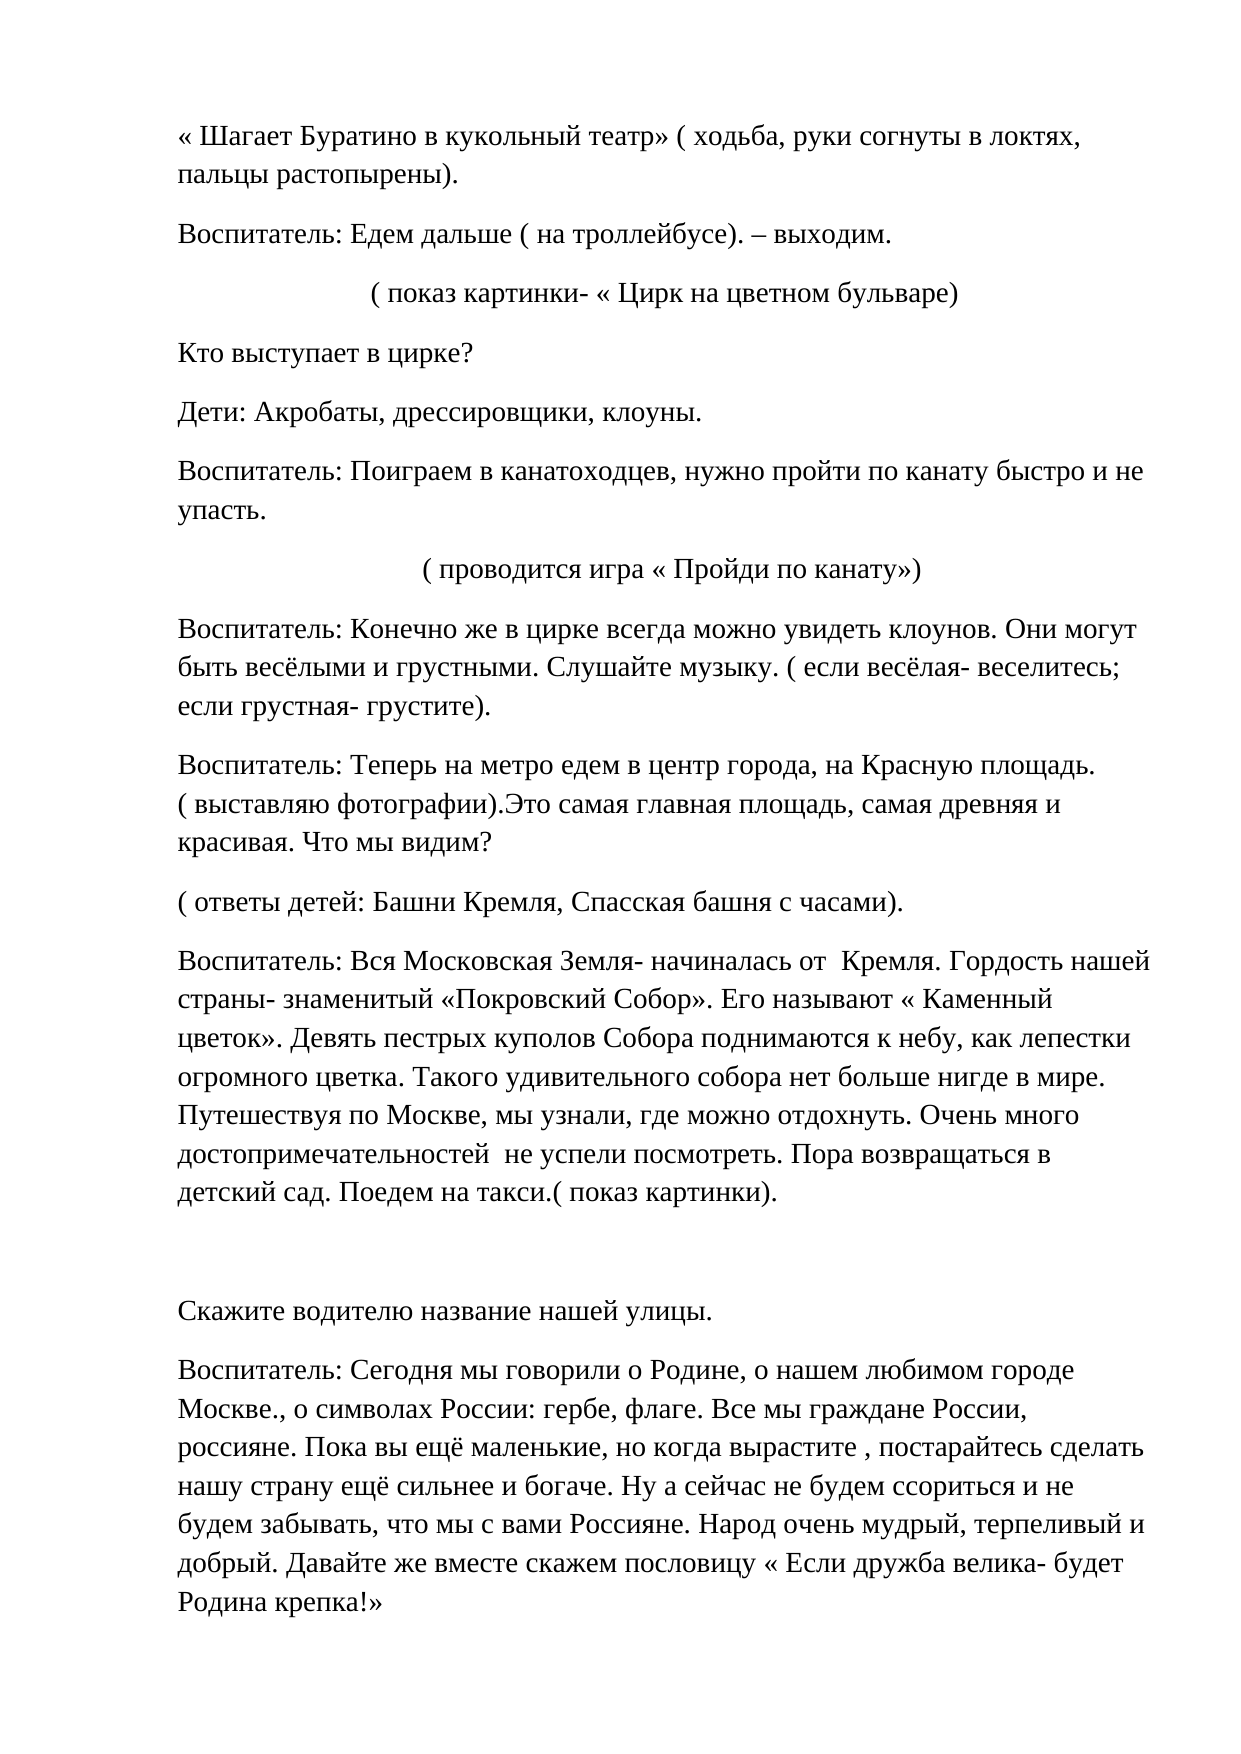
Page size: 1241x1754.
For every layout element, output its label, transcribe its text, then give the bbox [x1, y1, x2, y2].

text Скажите водителю название нашей улицы. [177, 1293, 1152, 1327]
text ( ответы детей: Башни Кремля, Спасская башня с часами). [177, 884, 1152, 917]
text Воспитатель: Теперь на метро едем в центр города, на Красную площадь.( выставляю фотографии).Это самая главная площадь, самая древняя и красивая. Что мы видим? [177, 747, 1152, 858]
text ( проводится игра « Пройди по канату») [177, 551, 1152, 585]
text Воспитатель: Сегодня мы говорили о Родине, о нашем любимом городе Москве., о символах России: гербе, флаге. Все мы граждане России, россияне. Пока вы ещё маленькие, но когда вырастите , постарайтесь сделать нашу страну ещё сильнее и богаче. Ну а сейчас не будем ссориться и не будем забывать, что мы с вами Россияне. Народ очень мудрый, терпеливый и добрый. Давайте же вместе скажем пословицу « Если дружба велика- будет Родина крепка!» [177, 1352, 1152, 1617]
text Воспитатель: Конечно же в цирке всегда можно увидеть клоунов. Они могут быть весёлыми и грустными. Слушайте музыку. ( если весёлая- веселитесь; если грустная- грустите). [177, 611, 1152, 721]
text « Шагает Буратино в кукольный театр» ( ходьба, руки согнуты в локтях, пальцы растопырены). [177, 118, 1152, 190]
text ( показ картинки- « Цирк на цветном бульваре) [177, 275, 1152, 309]
text Воспитатель: Вся Московская Земля- начиналась от Кремля. Гордость нашей страны- знаменитый «Покровский Собор». Его называют « Каменный цветок». Девять пестрых куполов Собора поднимаются к небу, как лепестки огромного цветка. Такого удивительного собора нет больше нигде в мире. Путешествуя по Москве, мы узнали, где можно отдохнуть. Очень много достопримечательностей не успели посмотреть. Пора возвращаться в детский сад. Поедем на такси.( показ картинки). [177, 943, 1152, 1208]
text Воспитатель: Едем дальше ( на троллейбусе). – выходим. [177, 216, 1152, 249]
text Дети: Акробаты, дрессировщики, клоуны. [177, 394, 1152, 428]
text Кто выступает в цирке? [177, 335, 1152, 368]
text Воспитатель: Поиграем в канатоходцев, нужно пройти по канату быстро и не упасть. [177, 453, 1152, 526]
